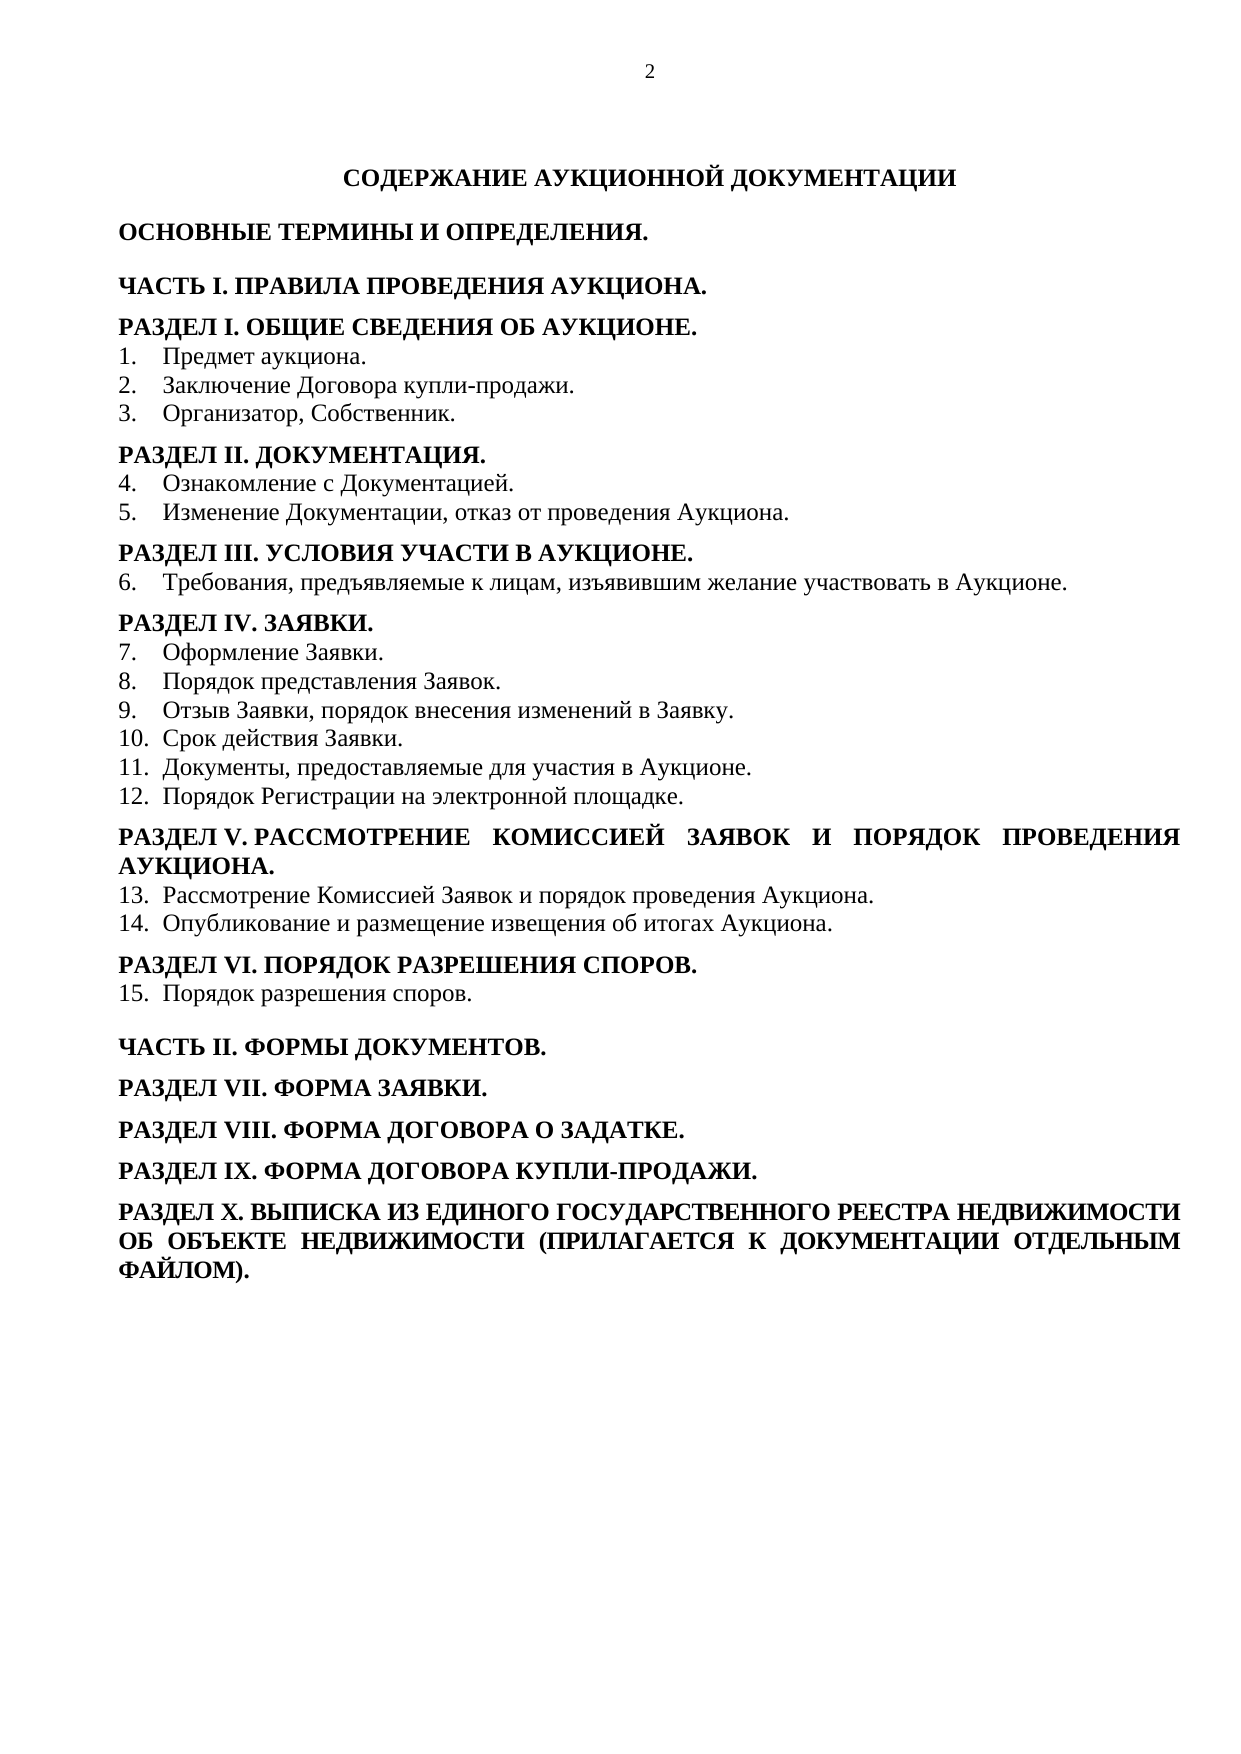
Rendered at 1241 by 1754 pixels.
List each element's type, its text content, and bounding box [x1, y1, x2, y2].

list Оформление Заявки. [118, 637, 1181, 666]
text РАЗДЕЛ VIII. ФОРМА ДОГОВОРА О ЗАДАТКЕ. [118, 1115, 1181, 1143]
list Заключение Договора купли-продажи. [118, 370, 1181, 398]
list Рассмотрение Комиссией Заявок и порядок проведения Аукциона. [118, 880, 1181, 908]
list Опубликование и размещение извещения об итогах Аукциона. [118, 908, 1181, 937]
text РАЗДЕЛ V. РАССМОТРЕНИЕ КОМИССИЕЙ ЗАЯВОК И ПОРЯДОК ПРОВЕДЕНИЯ АУКЦИОНА. [118, 822, 1181, 880]
text РАЗДЕЛ III. УСЛОВИЯ УЧАСТИ В АУКЦИОНЕ. [118, 538, 1181, 567]
text РАЗДЕЛ IV. ЗАЯВКИ. [118, 608, 1181, 637]
text ЧАСТЬ I. ПРАВИЛА ПРОВЕДЕНИЯ АУКЦИОНА. [118, 271, 1181, 300]
text РАЗДЕЛ IX. ФОРМА ДОГОВОРА КУПЛИ-ПРОДАЖИ. [118, 1156, 1181, 1185]
list Порядок представления Заявок. [118, 666, 1181, 695]
list Изменение Документации, отказ от проведения Аукциона. [118, 497, 1181, 526]
list Отзыв Заявки, порядок внесения изменений в Заявку. [118, 695, 1181, 723]
text ЧАСТЬ II. ФОРМЫ ДОКУМЕНТОВ. [118, 1032, 1181, 1061]
text РАЗДЕЛ II. ДОКУМЕНТАЦИЯ. [118, 440, 1181, 468]
text РАЗДЕЛ I. ОБЩИЕ СВЕДЕНИЯ ОБ АУКЦИОНЕ. [118, 312, 1181, 341]
text СОДЕРЖАНИЕ АУКЦИОННОЙ ДОКУМЕНТАЦИИ [118, 163, 1181, 192]
text РАЗДЕЛ VI. ПОРЯДОК РАЗРЕШЕНИЯ СПОРОВ. [118, 950, 1181, 978]
list Порядок разрешения споров. [118, 978, 1181, 1007]
text РАЗДЕЛ Х. ВЫПИСКА ИЗ ЕДИНОГО ГОСУДАРСТВЕННОГО РЕЕСТРА НЕДВИЖИМОСТИ ОБ ОБЪЕКТЕ НЕДВИЖИМОСТИ (ПРИЛАГАЕТСЯ К ДОКУМЕНТАЦИИ ОТДЕЛЬНЫМ ФАЙЛОМ). [118, 1197, 1181, 1283]
list Требования, предъявляемые к лицам, изъявившим желание участвовать в Аукционе. [118, 567, 1181, 596]
list Предмет аукциона. [118, 341, 1181, 370]
list Порядок Регистрации на электронной площадке. [118, 781, 1181, 810]
list Документы, предоставляемые для участия в Аукционе. [118, 752, 1181, 781]
list Ознакомление с Документацией. [118, 468, 1181, 497]
list Срок действия Заявки. [118, 723, 1181, 752]
text РАЗДЕЛ VII. ФОРМА ЗАЯВКИ. [118, 1073, 1181, 1102]
text ОСНОВНЫЕ ТЕРМИНЫ И ОПРЕДЕЛЕНИЯ. [118, 217, 1181, 246]
list Организатор, Собственник. [118, 398, 1181, 427]
